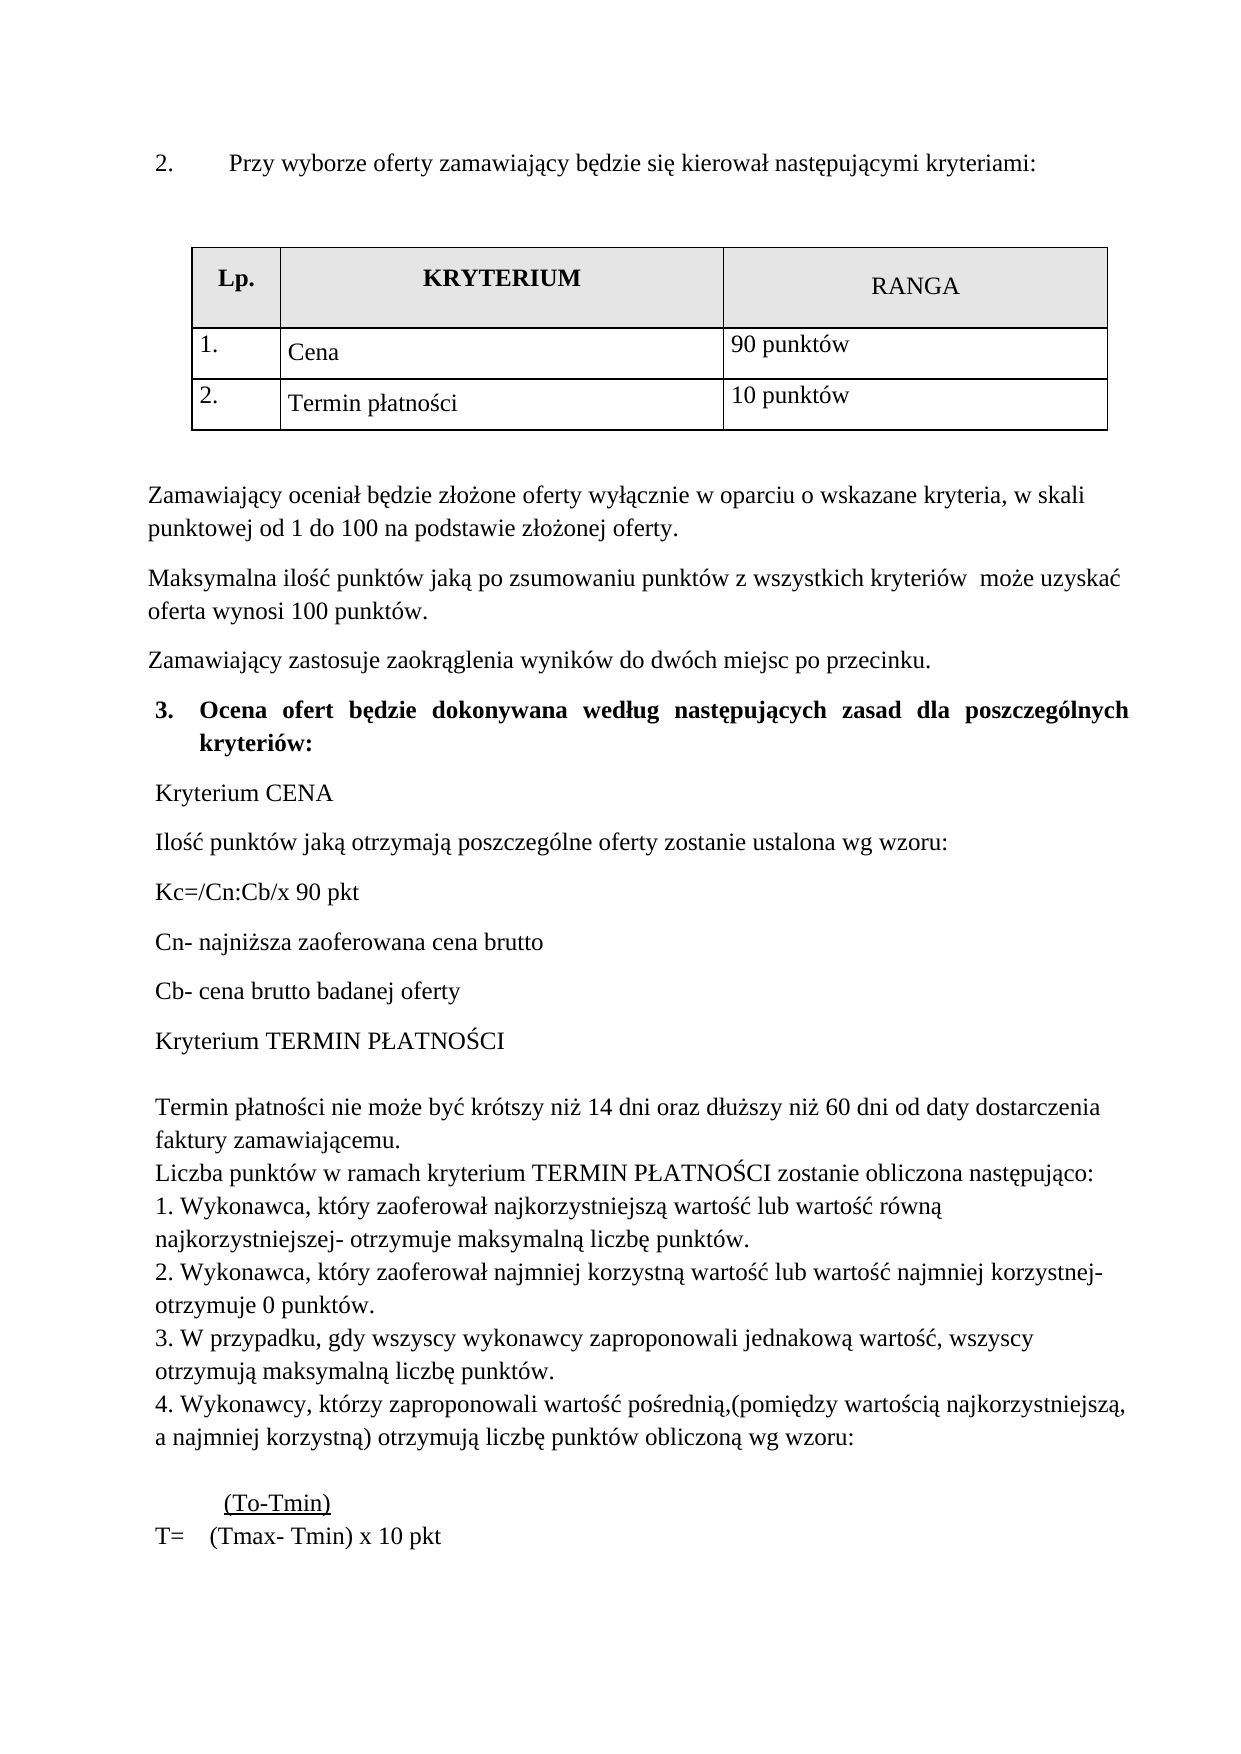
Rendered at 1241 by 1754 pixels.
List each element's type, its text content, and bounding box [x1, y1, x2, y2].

table_cell 1. [193, 329, 280, 378]
table_cell 90 punktów [724, 329, 1107, 378]
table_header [140, 480, 1166, 1571]
table_cell Cena [281, 329, 723, 378]
table_header KRYTERIUM [281, 248, 723, 327]
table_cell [148, 148, 1181, 197]
table_cell 2. [193, 380, 280, 429]
table_cell Termin płatności [281, 380, 723, 429]
table_cell 10 punktów [724, 380, 1107, 429]
table_header RANGA [724, 248, 1107, 327]
table_header Lp. [193, 248, 280, 327]
